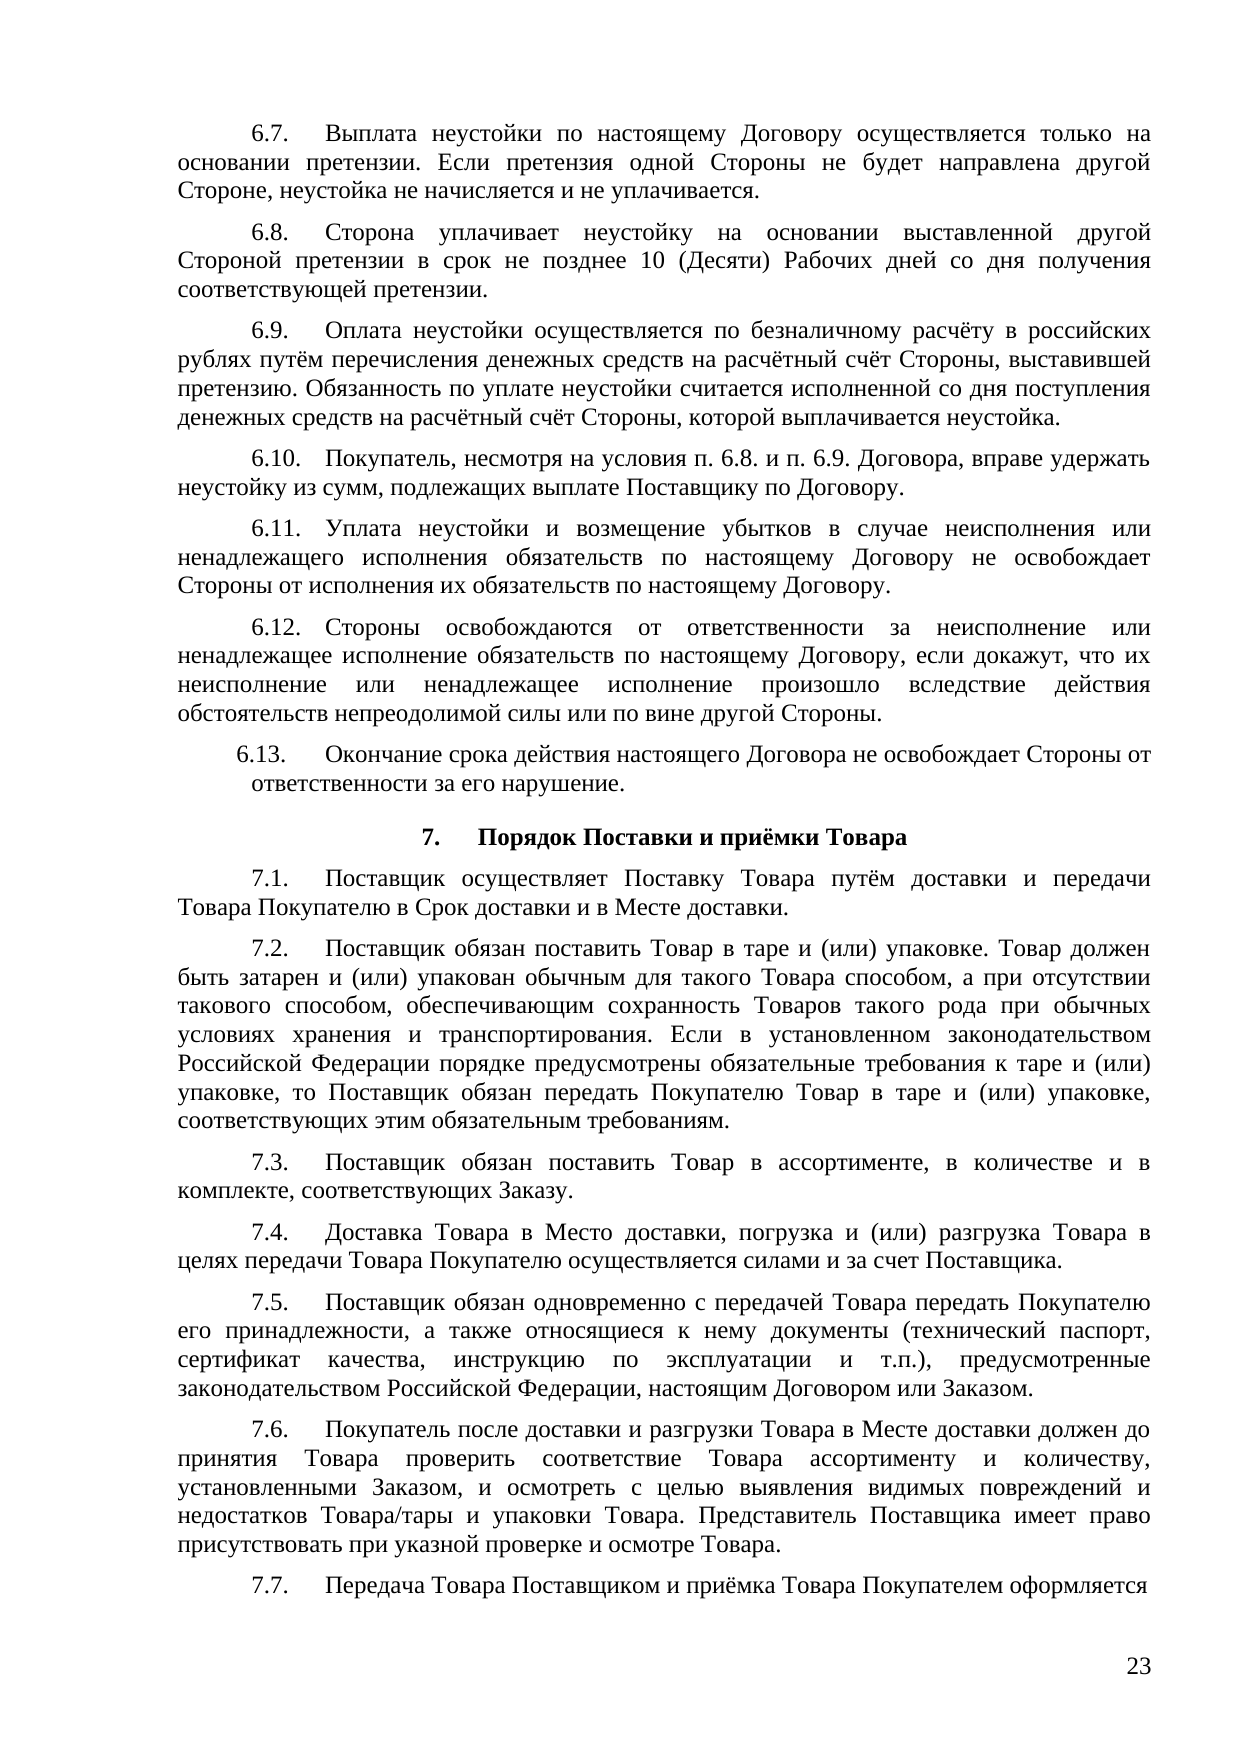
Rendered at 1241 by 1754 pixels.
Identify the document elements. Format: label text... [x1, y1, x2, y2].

list Порядок Поставки и приёмки Товара [177, 822, 1152, 851]
list Поставщик осуществляет Поставку Товара путём доставки и передачи Товара Покупателю в Срок доставки и в Месте доставки. [177, 863, 1152, 921]
text 7.4. Доставка Товара в Место доставки, погрузка и (или) разгрузка Товара в целях передачи Товара Покупателю осуществляется силами и за счет Поставщика. [177, 1217, 1152, 1274]
list Сторона уплачивает неустойку на основании выставленной другой Стороной претензии в срок не позднее 10 (Десяти) Рабочих дней со дня получения соответствующей претензии. [177, 217, 1152, 303]
list Стороны освобождаются от ответственности за неисполнение или ненадлежащее исполнение обязательств по настоящему Договору, если докажут, что их неисполнение или ненадлежащее исполнение произошло вследствие действия обстоятельств непреодолимой силы или по вине другой Стороны. [177, 612, 1152, 727]
list Выплата неустойки по настоящему Договору осуществляется только на основании претензии. Если претензия одной Стороны не будет направлена другой Стороне, неустойка не начисляется и не уплачивается. [177, 118, 1152, 204]
text 7.5. Поставщик обязан одновременно с передачей Товара передать Покупателю его принадлежности, а также относящиеся к нему документы (технический паспорт, сертификат качества, инструкцию по эксплуатации и т.п.), предусмотренные законодательством Российской Федерации, настоящим Договором или Заказом. [177, 1287, 1152, 1402]
list Окончание срока действия настоящего Договора не освобождает Стороны от ответственности за его нарушение. [236, 739, 1152, 797]
text 7.6. Покупатель после доставки и разгрузки Товара в Месте доставки должен до принятия Товара проверить соответствие Товара ассортименту и количеству, установленными Заказом, и осмотреть с целью выявления видимых повреждений и недостатков Товара/тары и упаковки Товара. Представитель Поставщика имеет право присутствовать при указной проверке и осмотре Товара. [177, 1414, 1152, 1558]
list Поставщик обязан поставить Товар в таре и (или) упаковке. Товар должен быть затарен и (или) упакован обычным для такого Товара способом, а при отсутствии такового способом, обеспечивающим сохранность Товаров такого рода при обычных условиях хранения и транспортирования. Если в установленном законодательством Российской Федерации порядке предусмотрены обязательные требования к таре и (или) упаковке, то Поставщик обязан передать Покупателю Товар в таре и (или) упаковке, соответствующих этим обязательным требованиям. [177, 933, 1152, 1134]
list Уплата неустойки и возмещение убытков в случае неисполнения или ненадлежащего исполнения обязательств по настоящему Договору не освобождает Стороны от исполнения их обязательств по настоящему Договору. [177, 513, 1152, 599]
list Поставщик обязан поставить Товар в ассортименте, в количестве и в комплекте, соответствующих Заказу. [177, 1147, 1152, 1204]
text 7.7. Передача Товара Поставщиком и приёмка Товара Покупателем оформляется [251, 1571, 1152, 1599]
list Оплата неустойки осуществляется по безналичному расчёту в российских рублях путём перечисления денежных средств на расчётный счёт Стороны, выставившей претензию. Обязанность по уплате неустойки считается исполненной со дня поступления денежных средств на расчётный счёт Стороны, которой выплачивается неустойка. [177, 316, 1152, 431]
list Покупатель, несмотря на условия п. 6.8. и п. 6.9. Договора, вправе удержать неустойку из сумм, подлежащих выплате Поставщику по Договору. [177, 443, 1152, 501]
